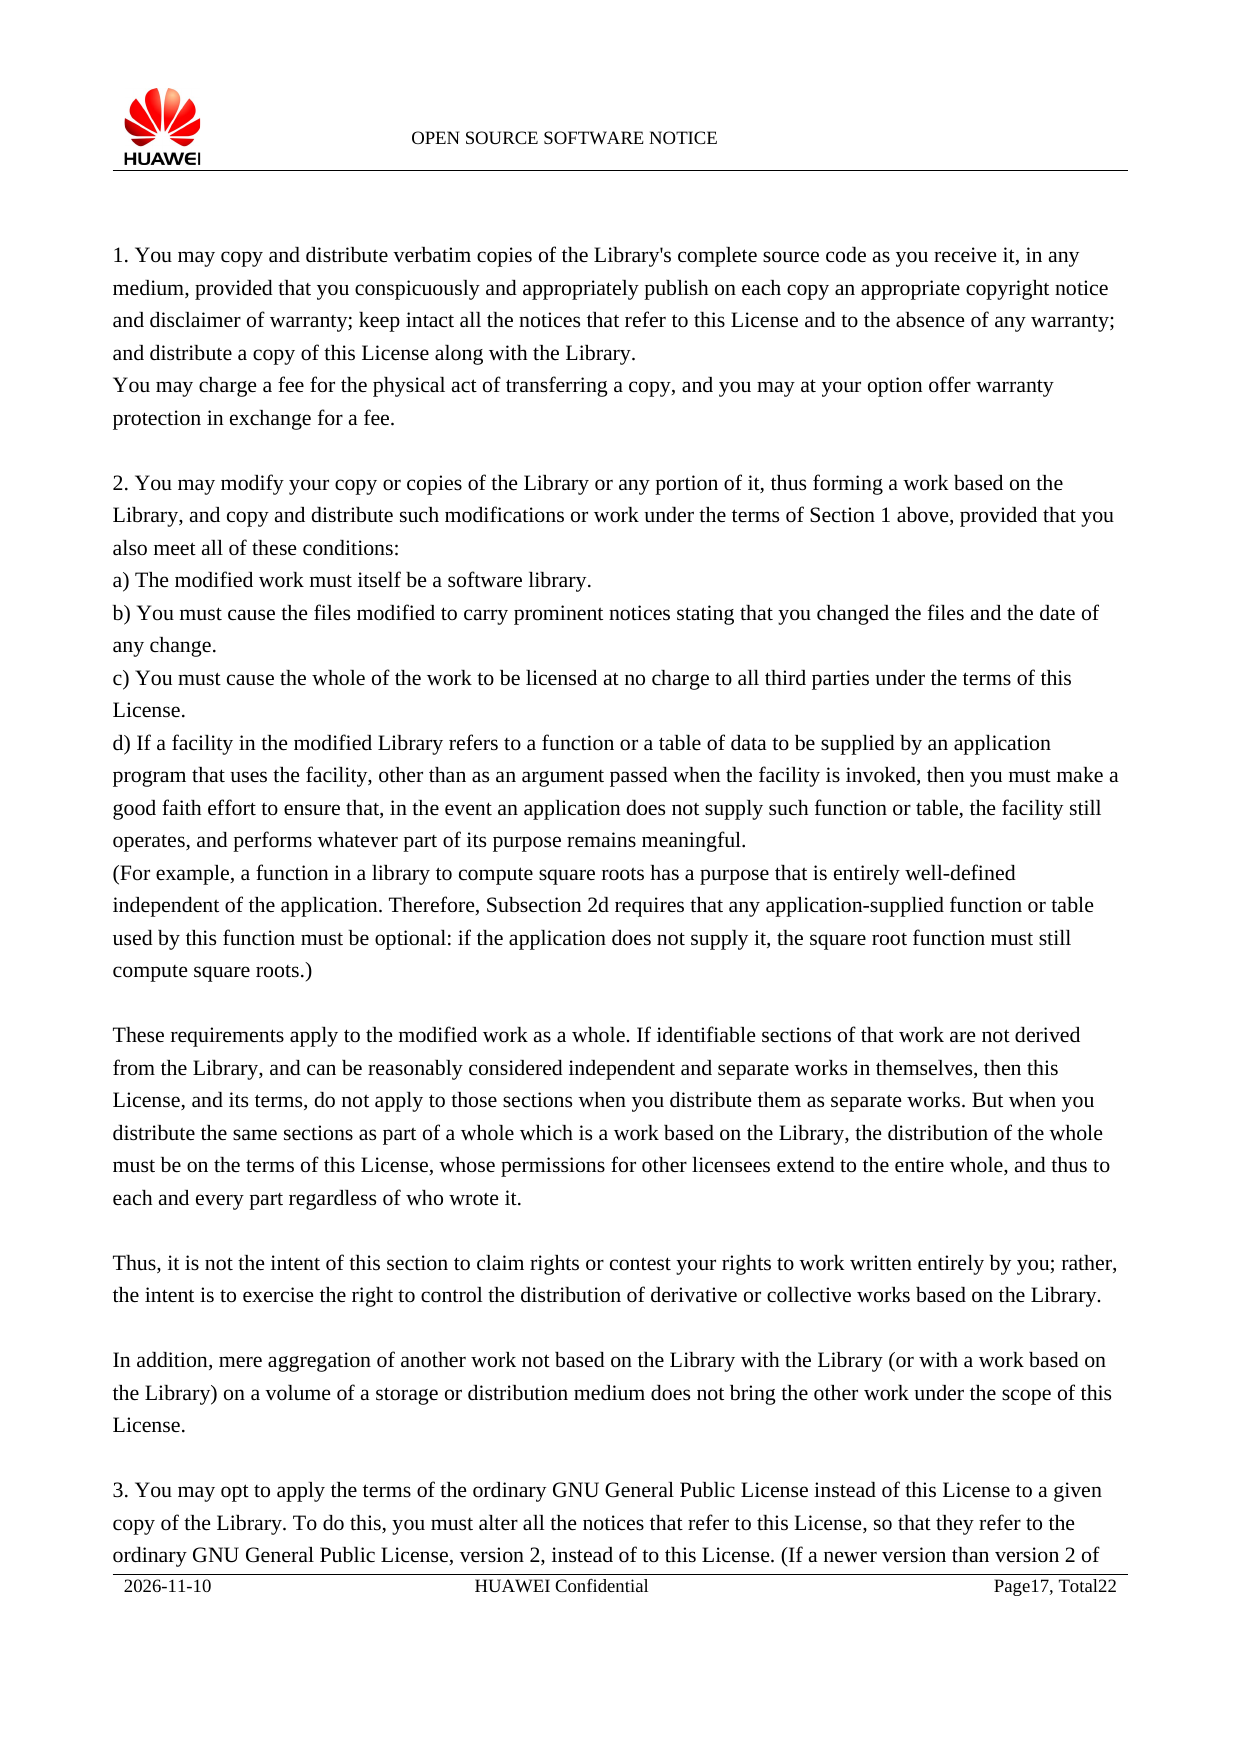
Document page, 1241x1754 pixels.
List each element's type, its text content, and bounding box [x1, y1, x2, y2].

picture [124, 88, 201, 165]
